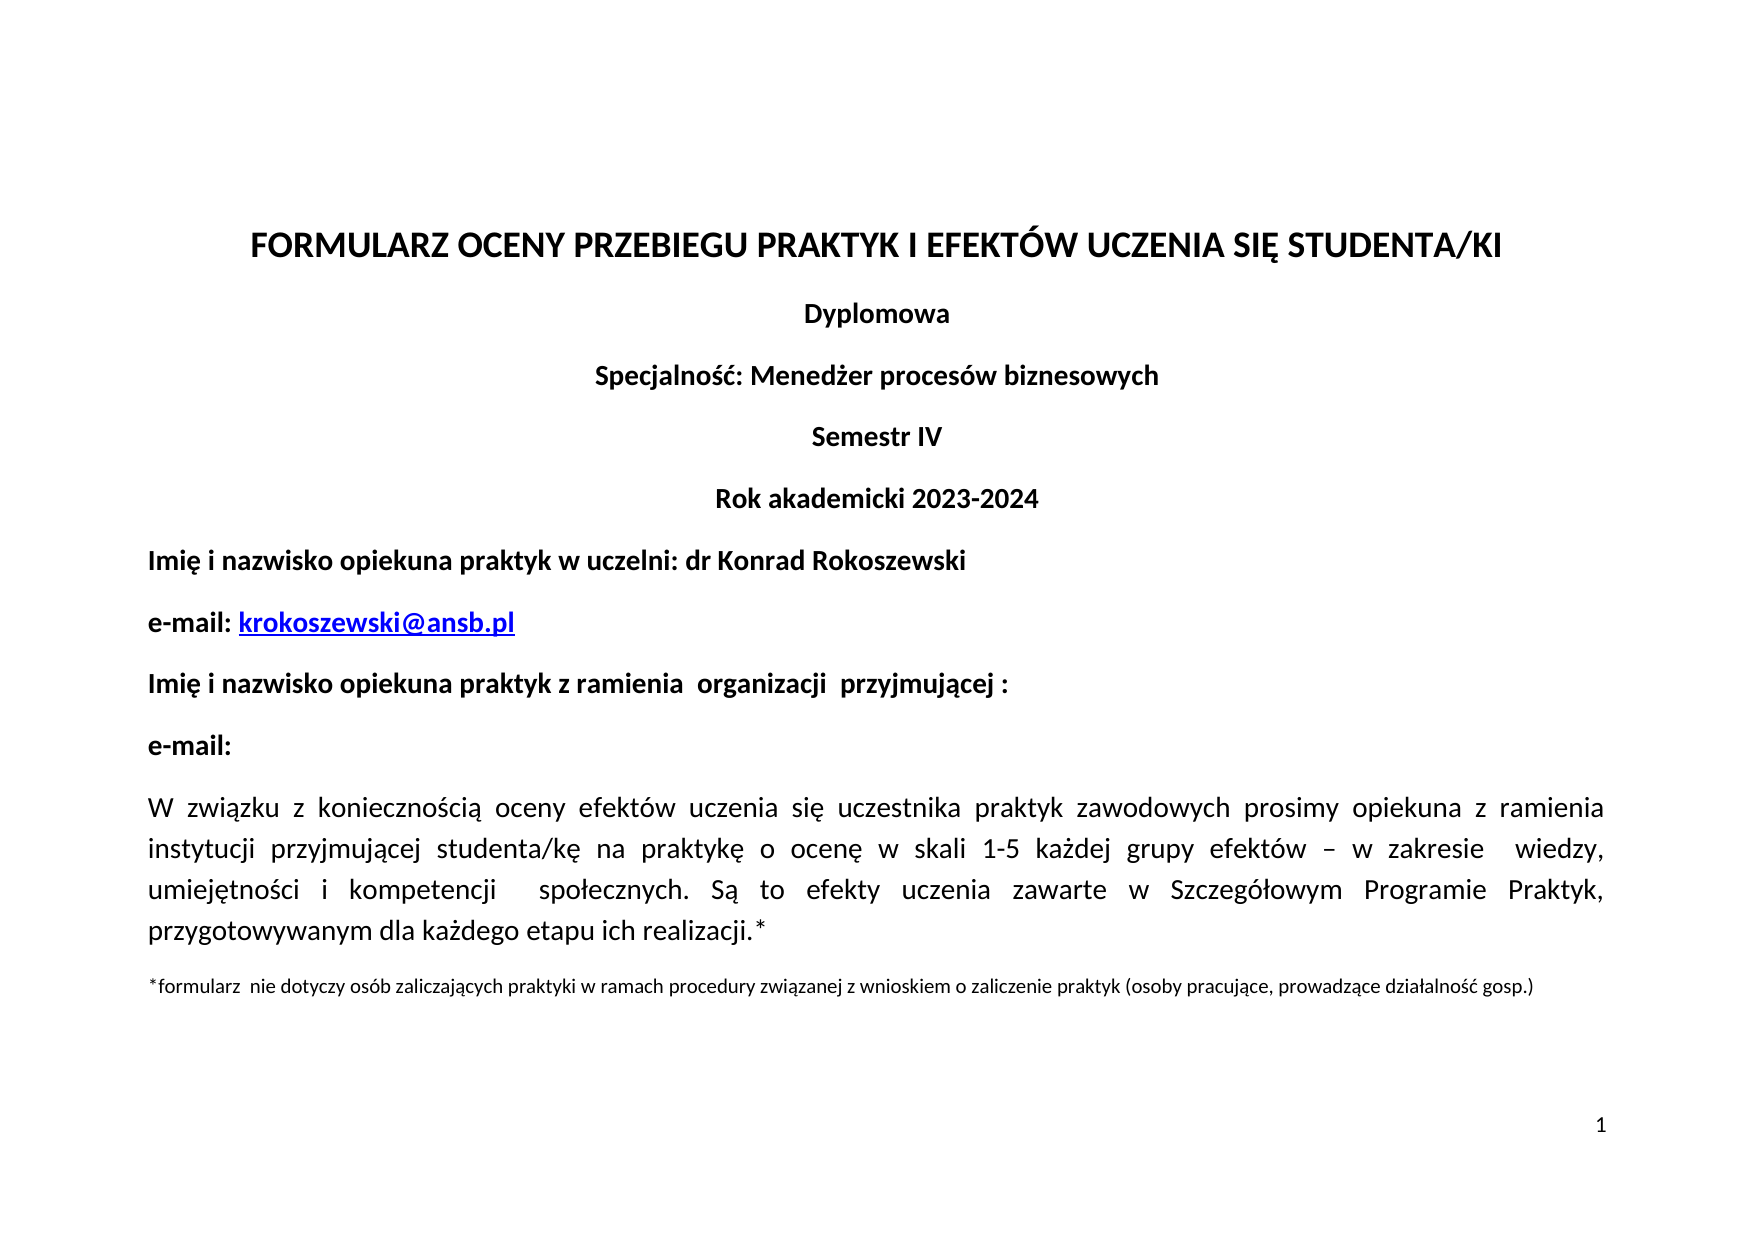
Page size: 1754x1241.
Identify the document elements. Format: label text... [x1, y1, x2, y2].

text e-mail: krokoszewski@ansb.pl [148, 604, 1606, 639]
text W związku z koniecznością oceny efektów uczenia się uczestnika praktyk zawodowych prosimy opiekuna z ramienia instytucji przyjmującej studenta/kę na praktykę o ocenę w skali 1-5 każdej grupy efektów – w zakresie wiedzy, umiejętności i kompetencji społecznych. Są to efekty uczenia zawarte w Szczegółowym Programie Praktyk, przygotowywanym dla każdego etapu ich realizacji.* [148, 789, 1606, 947]
text e-mail: [148, 727, 1606, 763]
text Specjalność: Menedżer procesów biznesowych [148, 357, 1606, 392]
text FORMULARZ OCENY PRZEBIEGU PRAKTYK I EFEKTÓW UCZENIA SIĘ STUDENTA/KI [148, 221, 1606, 267]
text *formularz nie dotyczy osób zaliczających praktyki w ramach procedury związanej z wnioskiem o zaliczenie praktyk (osoby pracujące, prowadzące działalność gosp.) [148, 973, 1606, 999]
text Semestr IV [148, 418, 1606, 454]
text Imię i nazwisko opiekuna praktyk w uczelni: dr Konrad Rokoszewski [148, 542, 1606, 577]
text Imię i nazwisko opiekuna praktyk z ramienia organizacji przyjmującej : [148, 665, 1606, 701]
text Rok akademicki 2023-2024 [148, 480, 1606, 516]
text Dyplomowa [148, 295, 1606, 330]
